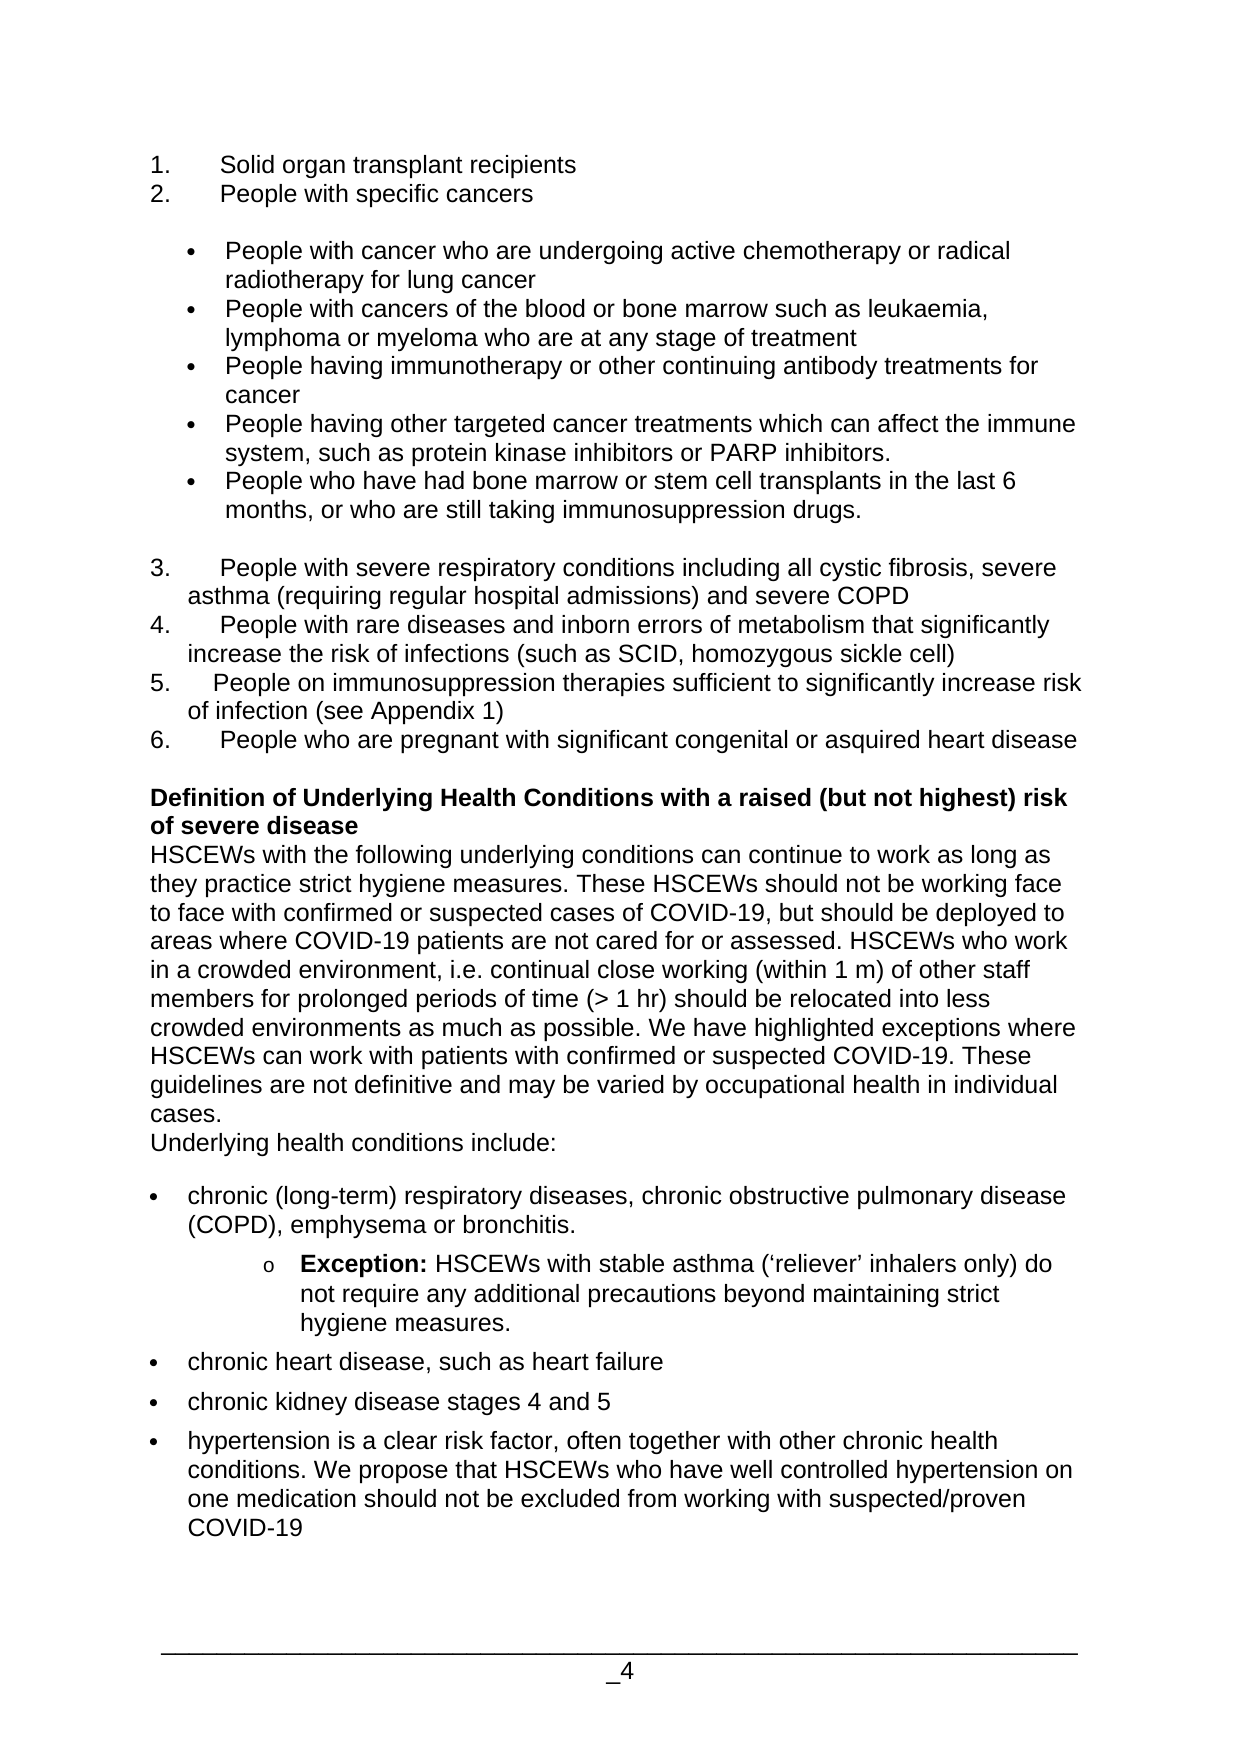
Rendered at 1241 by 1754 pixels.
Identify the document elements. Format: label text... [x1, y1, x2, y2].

list People having immunotherapy or other continuing antibody treatments for cancer [187, 351, 1090, 409]
text Definition of Underlying Health Conditions with a raised (but not highest) risk of severe disease [150, 782, 1090, 840]
list People who have had bone marrow or stem cell transplants in the last 6 months, or who are still taking immunosuppression drugs. [187, 466, 1090, 524]
text 4. People with rare diseases and inborn errors of metabolism that significantly increase the risk of infections (such as SCID, homozygous sickle cell) [150, 610, 1090, 667]
text 1. Solid organ transplant recipients [150, 150, 1090, 179]
text Underlying health conditions include: [150, 1127, 1090, 1156]
list Exception: HSCEWs with stable asthma (‘reliever’ inhalers only) do not require any additional precautions beyond maintaining strict hygiene measures. [262, 1249, 1090, 1337]
text 5. People on immunosuppression therapies sufficient to significantly increase risk of infection (see Appendix 1) [150, 667, 1090, 725]
text HSCEWs with the following underlying conditions can continue to work as long as they practice strict hygiene measures. These HSCEWs should not be working face to face with confirmed or suspected cases of COVID-19, but should be deployed to areas where COVID-19 patients are not cared for or assessed. HSCEWs who work in a crowded environment, i.e. continual close working (within 1 m) of other staff members for prolonged periods of time (> 1 hr) should be relocated into less crowded environments as much as possible. We have highlighted exceptions where HSCEWs can work with patients with confirmed or suspected COVID-19. These guidelines are not definitive and may be varied by occupational health in individual cases. [150, 840, 1090, 1127]
list chronic kidney disease stages 4 and 5 [150, 1387, 1090, 1416]
text 6. People who are pregnant with significant congenital or asquired heart disease [150, 725, 1090, 754]
list hypertension is a clear risk factor, often together with other chronic health conditions. We propose that HSCEWs who have well controlled hypertension on one medication should not be excluded from working with suspected/proven COVID-19 [150, 1426, 1090, 1541]
list People having other targeted cancer treatments which can affect the immune system, such as protein kinase inhibitors or PARP inhibitors. [187, 409, 1090, 466]
text 3. People with severe respiratory conditions including all cystic fibrosis, severe asthma (requiring regular hospital admissions) and severe COPD [150, 552, 1090, 610]
list People with cancer who are undergoing active chemotherapy or radical radiotherapy for lung cancer [187, 236, 1090, 294]
list chronic (long-term) respiratory diseases, chronic obstructive pulmonary disease (COPD), emphysema or bronchitis. [150, 1181, 1090, 1239]
list chronic heart disease, such as heart failure [150, 1347, 1090, 1376]
list People with cancers of the blood or bone marrow such as leukaemia, lymphoma or myeloma who are at any stage of treatment [187, 294, 1090, 351]
text 2. People with specific cancers [150, 179, 1090, 207]
